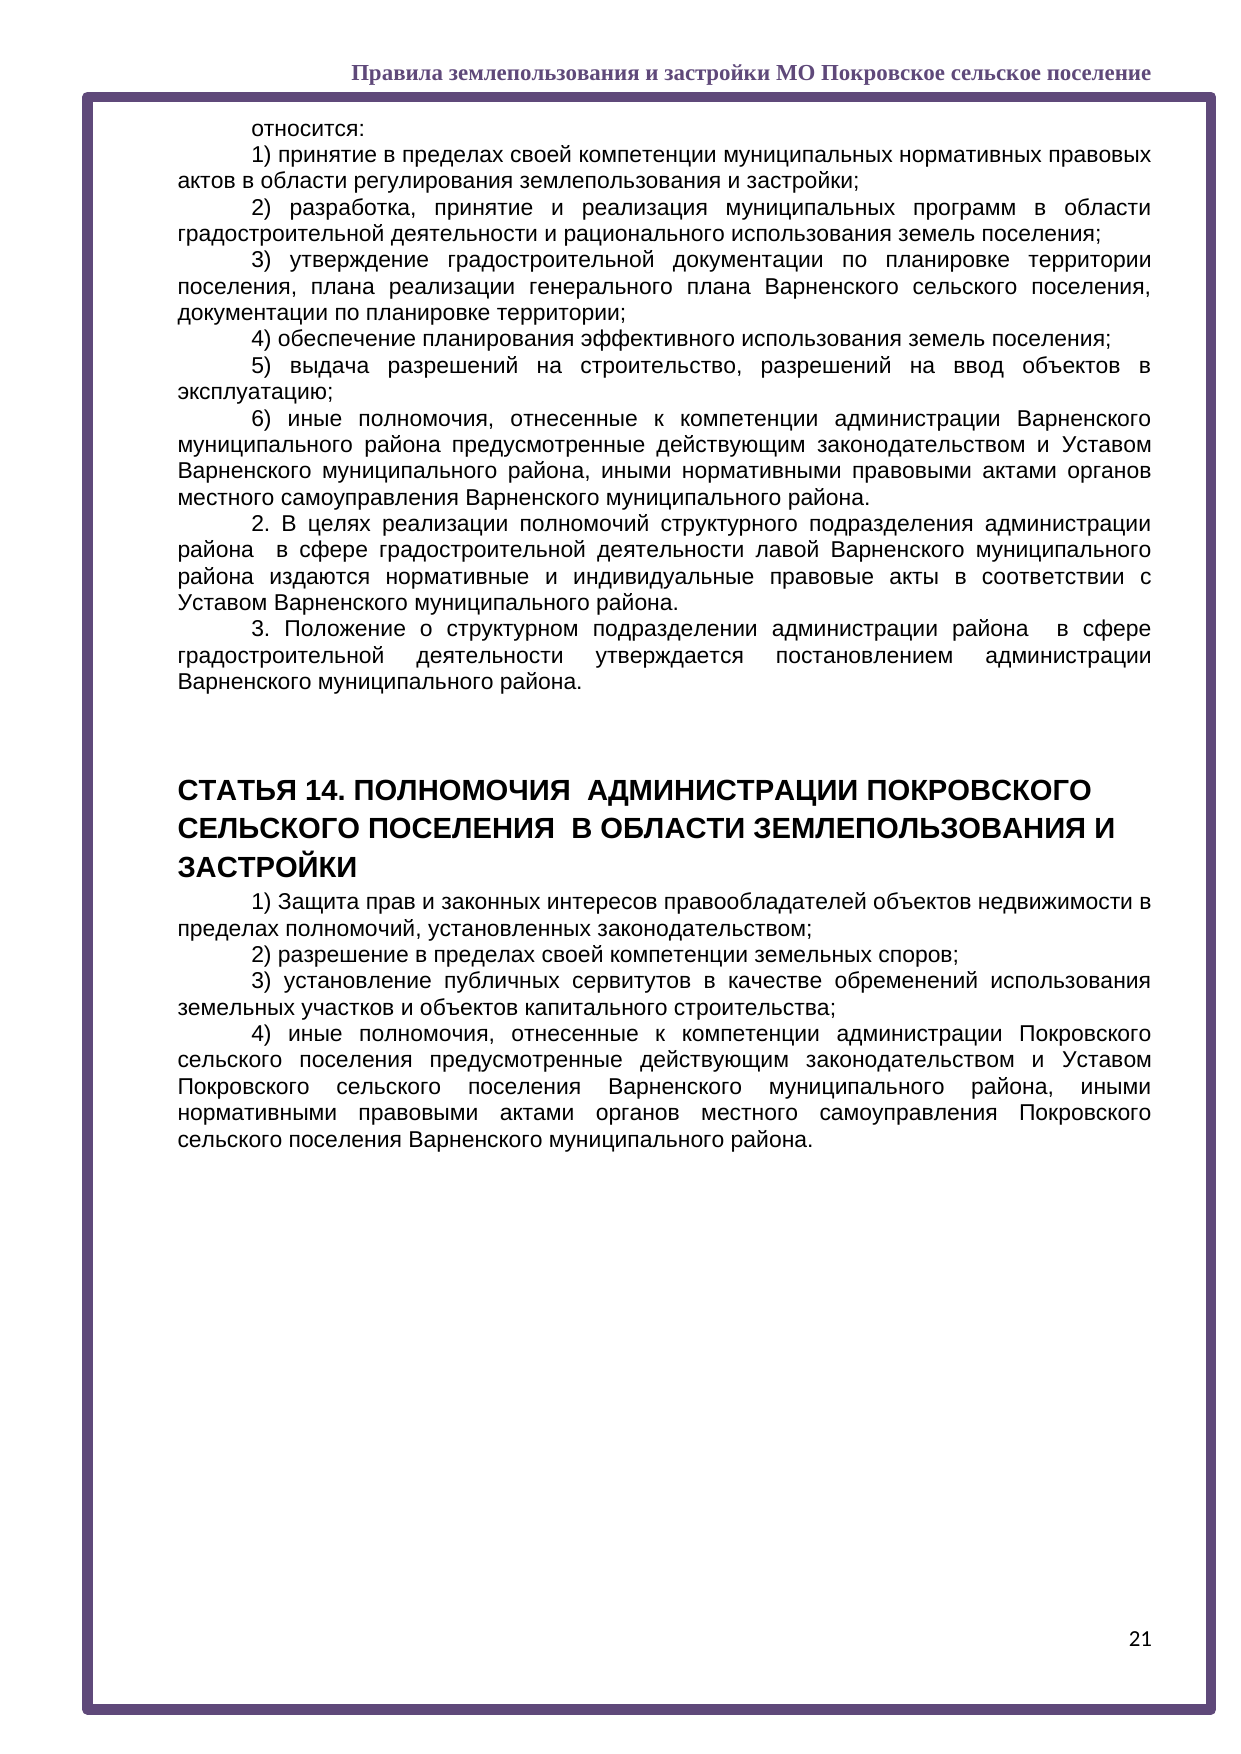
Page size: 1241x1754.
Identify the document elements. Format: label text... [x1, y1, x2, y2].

text 2) разработка, принятие и реализация муниципальных программ в области градостроительной деятельности и рационального использования земель поселения; [177, 194, 1152, 246]
text 4) обеспечение планирования эффективного использования земель поселения; [177, 325, 1152, 352]
subtitle Статья 14. Полномочия администрации Покровского сельского поселения в области землепользования и застройки [177, 773, 1152, 883]
text 1) принятие в пределах своей компетенции муниципальных нормативных правовых актов в области регулирования землепользования и застройки; [177, 141, 1152, 194]
text 1) Защита прав и законных интересов правообладателей объектов недвижимости в пределах полномочий, установленных законодательством; [177, 888, 1152, 941]
text относится: [177, 114, 1152, 141]
text 3) утверждение градостроительной документации по планировке территории поселения, плана реализации генерального плана Варненского сельского поселения, документации по планировке территории; [177, 246, 1152, 325]
text 6) иные полномочия, отнесенные к компетенции администрации Варненского муниципального района предусмотренные действующим законодательством и Уставом Варненского муниципального района, иными нормативными правовыми актами органов местного самоуправления Варненского муниципального района. [177, 404, 1152, 510]
text 3. Положение о структурном подразделении администрации района в сфере градостроительной деятельности утверждается постановлением администрации Варненского муниципального района. [177, 615, 1152, 694]
text 3) установление публичных сервитутов в качестве обременений использования земельных участков и объектов капитального строительства; [177, 967, 1152, 1020]
text 2. В целях реализации полномочий структурного подразделения администрации района в сфере градостроительной деятельности лавой Варненского муниципального района издаются нормативные и индивидуальные правовые акты в соответствии с Уставом Варненского муниципального района. [177, 510, 1152, 615]
text 2) разрешение в пределах своей компетенции земельных споров; [177, 941, 1152, 967]
text 5) выдача разрешений на строительство, разрешений на ввод объектов в эксплуатацию; [177, 352, 1152, 404]
text 4) иные полномочия, отнесенные к компетенции администрации Покровского сельского поселения предусмотренные действующим законодательством и Уставом Покровского сельского поселения Варненского муниципального района, иными нормативными правовыми актами органов местного самоуправления Покровского сельского поселения Варненского муниципального района. [177, 1020, 1152, 1152]
